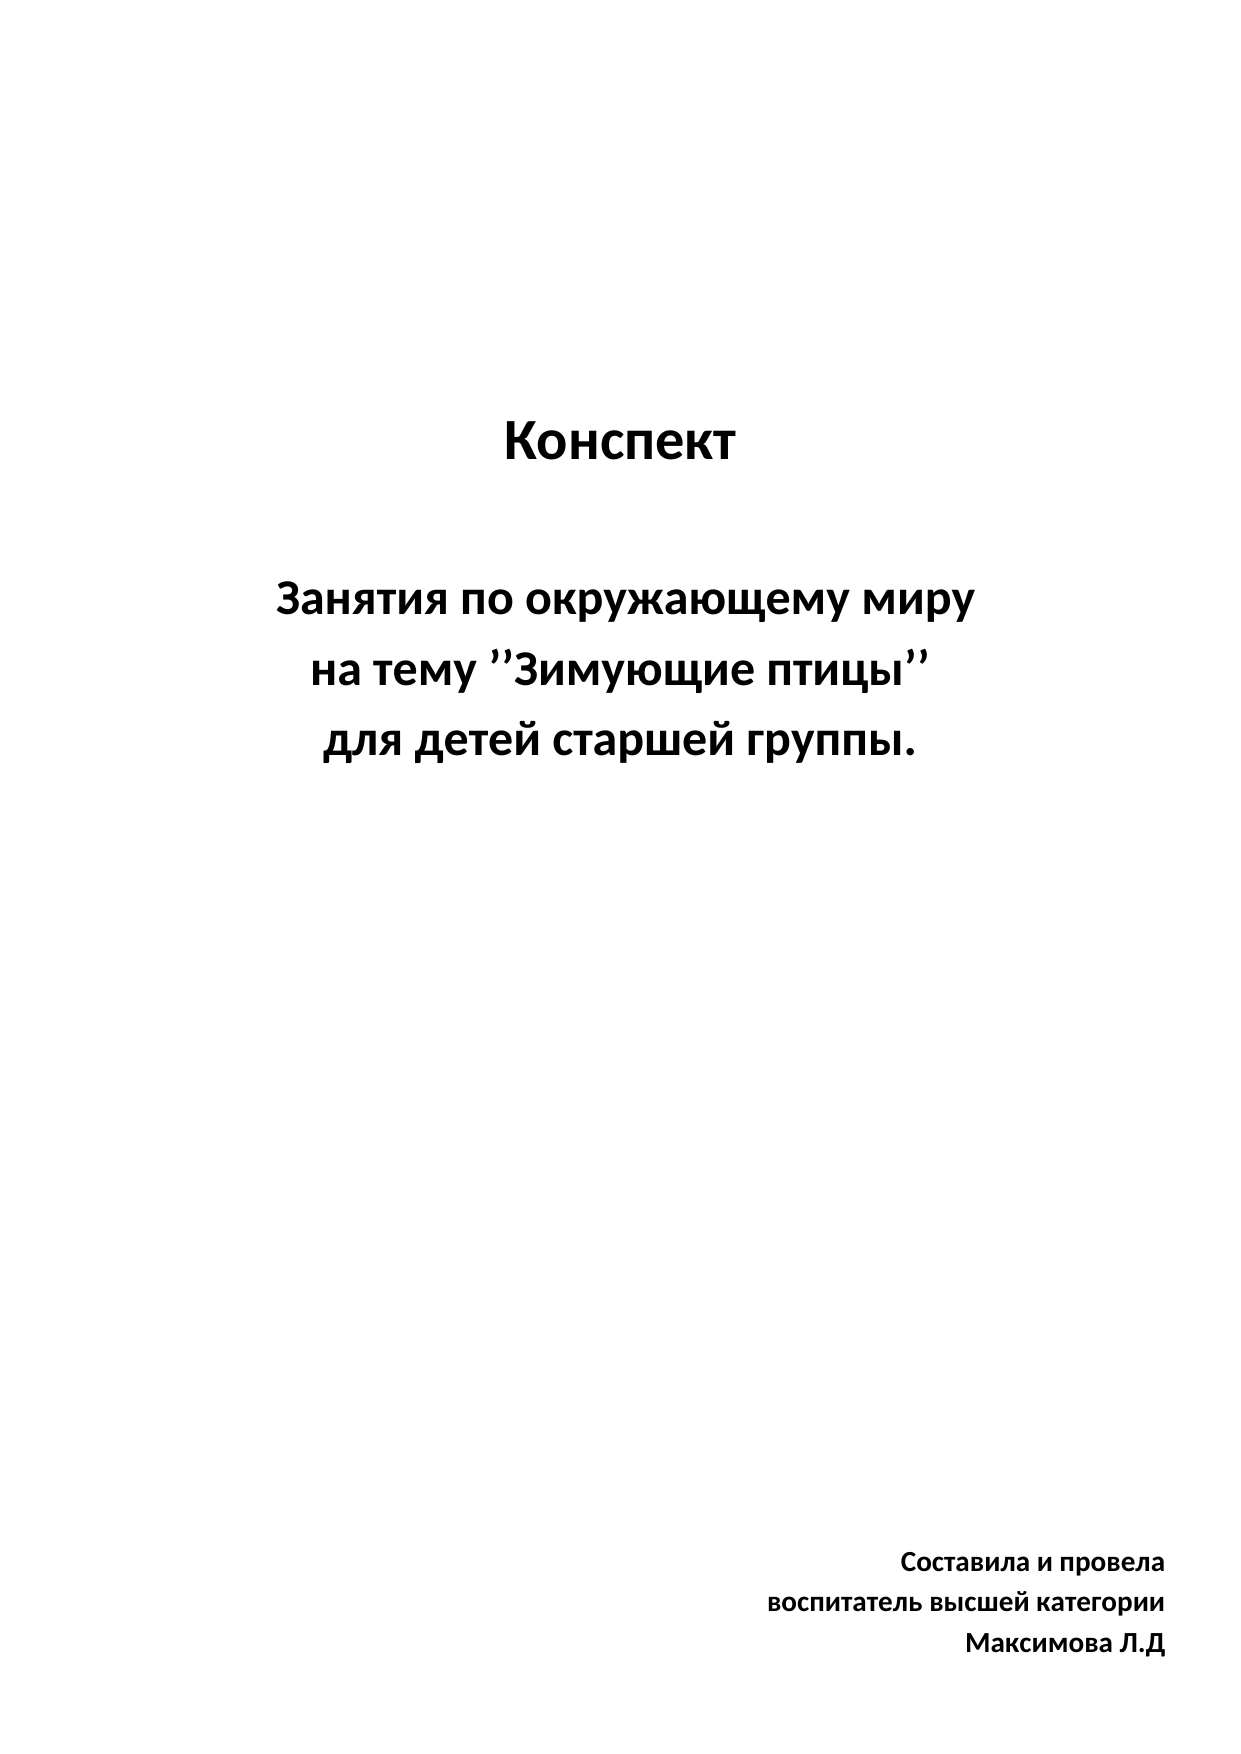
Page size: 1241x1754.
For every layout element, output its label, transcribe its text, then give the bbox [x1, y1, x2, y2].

text Занятия по окружающему миру [75, 566, 1165, 627]
text Составила и провела [75, 1543, 1165, 1578]
text для детей старшей группы. [75, 706, 1165, 767]
text Конспект [75, 402, 1165, 474]
text на тему ’’Зимующие птицы’’ [75, 636, 1165, 697]
text Максимова Л.Д [75, 1624, 1165, 1660]
text воспитатель высшей категории [75, 1583, 1165, 1619]
